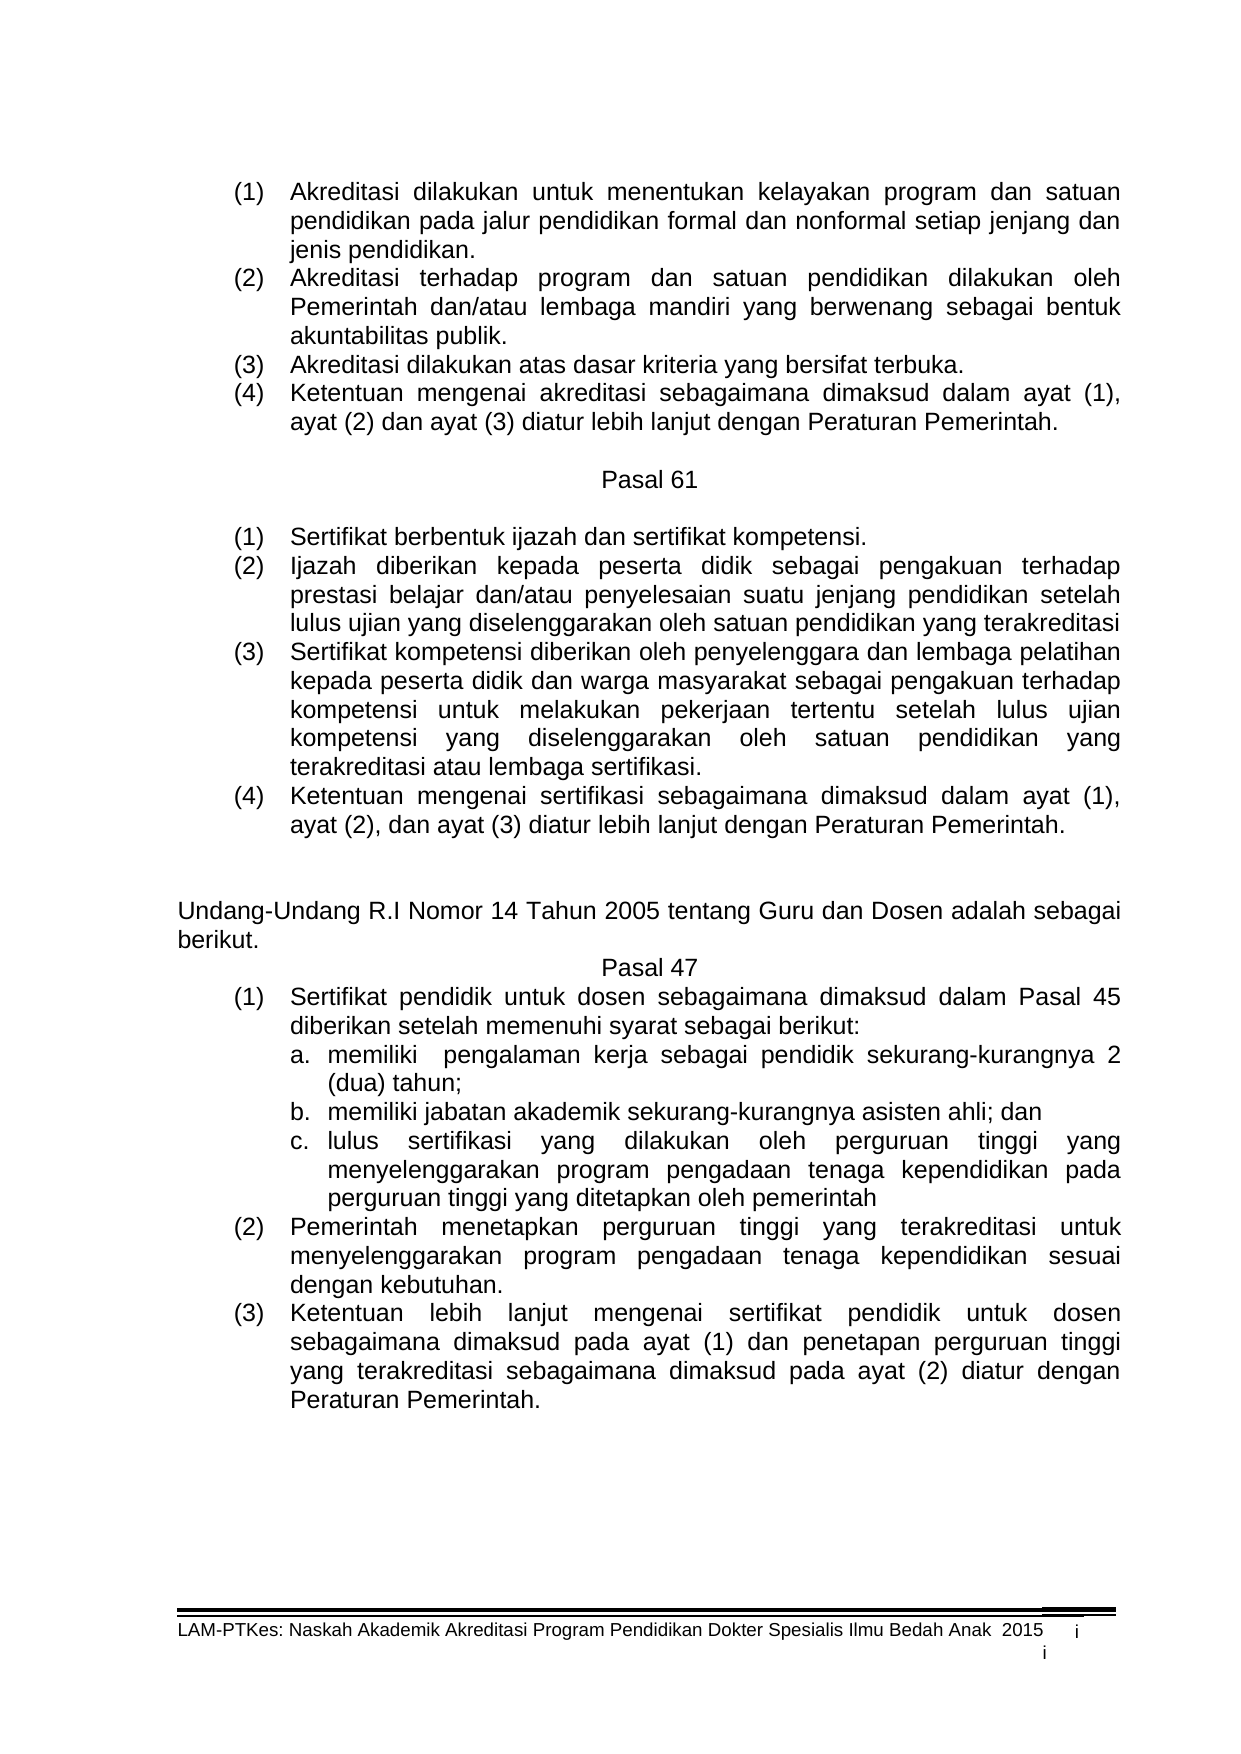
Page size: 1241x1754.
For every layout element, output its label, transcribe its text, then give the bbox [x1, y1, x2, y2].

list Ketentuan mengenai sertifikasi sebagaimana dimaksud dalam ayat (1), ayat (2), dan ayat (3) diatur lebih lanjut dengan Peraturan Pemerintah. [233, 781, 1122, 838]
list memiliki pengalaman kerja sebagai pendidik sekurang-kurangnya 2 (dua) tahun; [290, 1040, 1122, 1097]
list Ijazah diberikan kepada peserta didik sebagai pengakuan terhadap prestasi belajar dan/atau penyelesaian suatu jenjang pendidikan setelah lulus ujian yang diselenggarakan oleh satuan pendidikan yang terakreditasi [233, 551, 1122, 637]
list Ketentuan lebih lanjut mengenai sertifikat pendidik untuk dosen sebagaimana dimaksud pada ayat (1) dan penetapan perguruan tinggi yang terakreditasi sebagaimana dimaksud pada ayat (2) diatur dengan Peraturan Pemerintah. [233, 1298, 1122, 1413]
list Akreditasi terhadap program dan satuan pendidikan dilakukan oleh Pemerintah dan/atau lembaga mandiri yang berwenang sebagai bentuk akuntabilitas publik. [233, 263, 1122, 350]
text Undang-Undang R.I Nomor 14 Tahun 2005 tentang Guru dan Dosen adalah sebagai berikut. [177, 896, 1122, 953]
list memiliki jabatan akademik sekurang-kurangnya asisten ahli; dan [290, 1097, 1122, 1126]
list lulus sertifikasi yang dilakukan oleh perguruan tinggi yang menyelenggarakan program pengadaan tenaga kependidikan pada perguruan tinggi yang ditetapkan oleh pemerintah [290, 1126, 1122, 1212]
list Sertifikat kompetensi diberikan oleh penyelenggara dan lembaga pelatihan kepada peserta didik dan warga masyarakat sebagai pengakuan terhadap kompetensi untuk melakukan pekerjaan tertentu setelah lulus ujian kompetensi yang diselenggarakan oleh satuan pendidikan yang terakreditasi atau lembaga sertifikasi. [233, 637, 1122, 781]
list Ketentuan mengenai akreditasi sebagaimana dimaksud dalam ayat (1), ayat (2) dan ayat (3) diatur lebih lanjut dengan Peraturan Pemerintah. [233, 378, 1122, 436]
list Sertifikat pendidik untuk dosen sebagaimana dimaksud dalam Pasal 45 diberikan setelah memenuhi syarat sebagai berikut: [233, 982, 1122, 1040]
list Akreditasi dilakukan atas dasar kriteria yang bersifat terbuka. [233, 350, 1122, 378]
list Akreditasi dilakukan untuk menentukan kelayakan program dan satuan pendidikan pada jalur pendidikan formal dan nonformal setiap jenjang dan jenis pendidikan. [233, 177, 1122, 263]
text Pasal 61 [177, 465, 1122, 493]
list Pemerintah menetapkan perguruan tinggi yang terakreditasi untuk menyelenggarakan program pengadaan tenaga kependidikan sesuai dengan kebutuhan. [233, 1212, 1122, 1298]
text Pasal 47 [177, 953, 1122, 982]
list Sertifikat berbentuk ijazah dan sertifikat kompetensi. [233, 522, 1122, 551]
